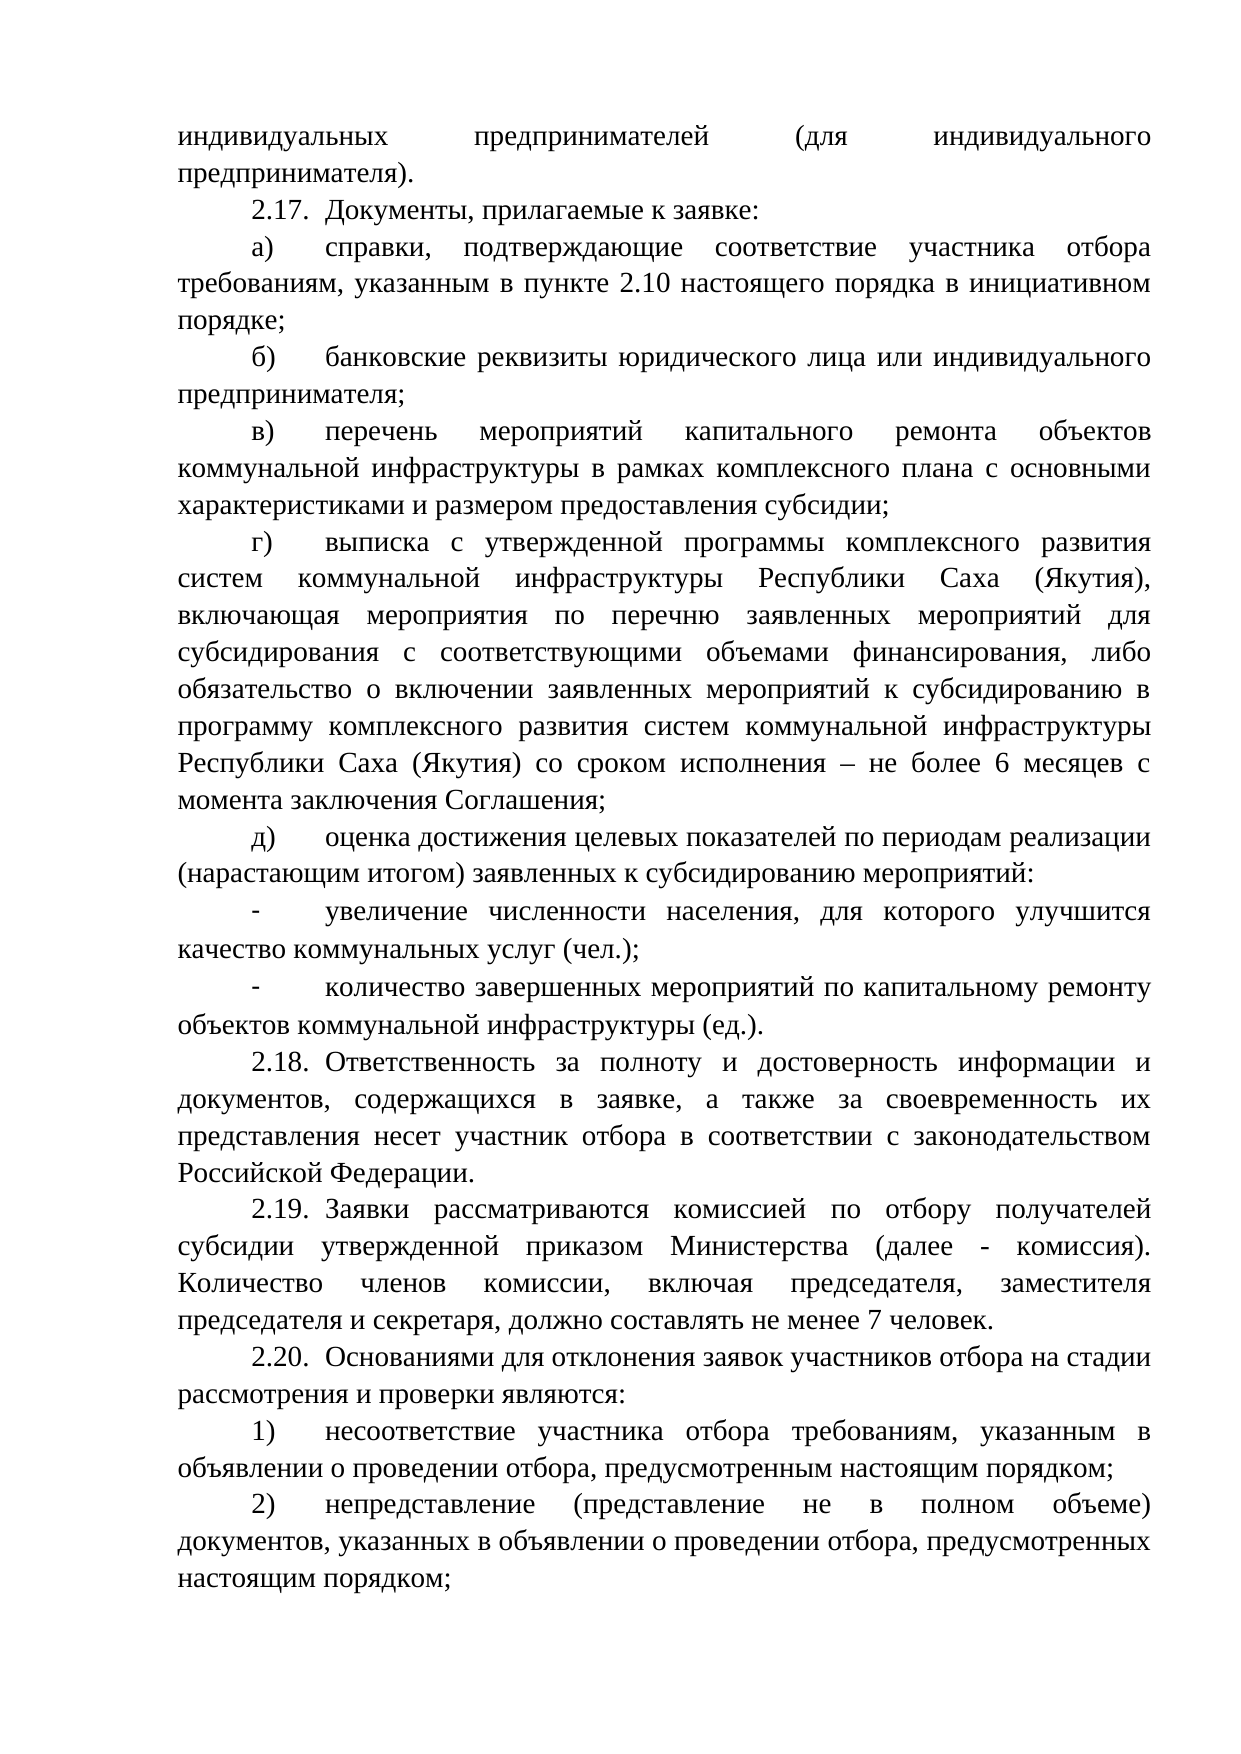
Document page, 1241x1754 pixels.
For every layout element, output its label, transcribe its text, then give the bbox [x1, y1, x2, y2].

list непредставление (представление не в полном объеме) документов, указанных в объявлении о проведении отбора, предусмотренных настоящим порядком; [177, 1487, 1152, 1594]
list оценка достижения целевых показателей по периодам реализации (нарастающим итогом) заявленных к субсидированию мероприятий: [177, 819, 1152, 889]
list выписка с утвержденной программы комплексного развития систем коммунальной инфраструктуры Республики Саха (Якутия), включающая мероприятия по перечню заявленных мероприятий для субсидирования с соответствующими объемами финансирования, либо обязательство о включении заявленных мероприятий к субсидированию в программу комплексного развития систем коммунальной инфраструктуры Республики Саха (Якутия) со сроком исполнения – не более 6 месяцев с момента заключения Соглашения; [177, 524, 1152, 815]
list Основаниями для отклонения заявок участников отбора на стадии рассмотрения и проверки являются: [177, 1339, 1152, 1409]
list перечень мероприятий капитального ремонта объектов коммунальной инфраструктуры в рамках комплексного плана с основными характеристиками и размером предоставления субсидии; [177, 413, 1152, 520]
list несоответствие участника отбора требованиям, указанным в объявлении о проведении отбора, предусмотренным настоящим порядком; [177, 1413, 1152, 1483]
list Ответственность за полноту и достоверность информации и документов, содержащихся в заявке, а также за своевременность их представления несет участник отбора в соответствии с законодательством Российской Федерации. [177, 1044, 1152, 1188]
list увеличение численности населения, для которого улучшится качество коммунальных услуг (чел.); [177, 892, 1152, 965]
list банковские реквизиты юридического лица или индивидуального предпринимателя; [177, 339, 1152, 410]
list справки, подтверждающие соответствие участника отбора требованиям, указанным в пункте 2.10 настоящего порядка в инициативном порядке; [177, 229, 1152, 336]
list количество завершенных мероприятий по капитальному ремонту объектов коммунальной инфраструктуры (ед.). [177, 968, 1152, 1041]
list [177, 118, 1152, 188]
list Заявки рассматриваются комиссией по отбору получателей субсидии утвержденной приказом Министерства (далее - комиссия). Количество членов комиссии, включая председателя, заместителя председателя и секретаря, должно составлять не менее 7 человек. [177, 1192, 1152, 1336]
list Документы, прилагаемые к заявке: [177, 192, 1152, 225]
